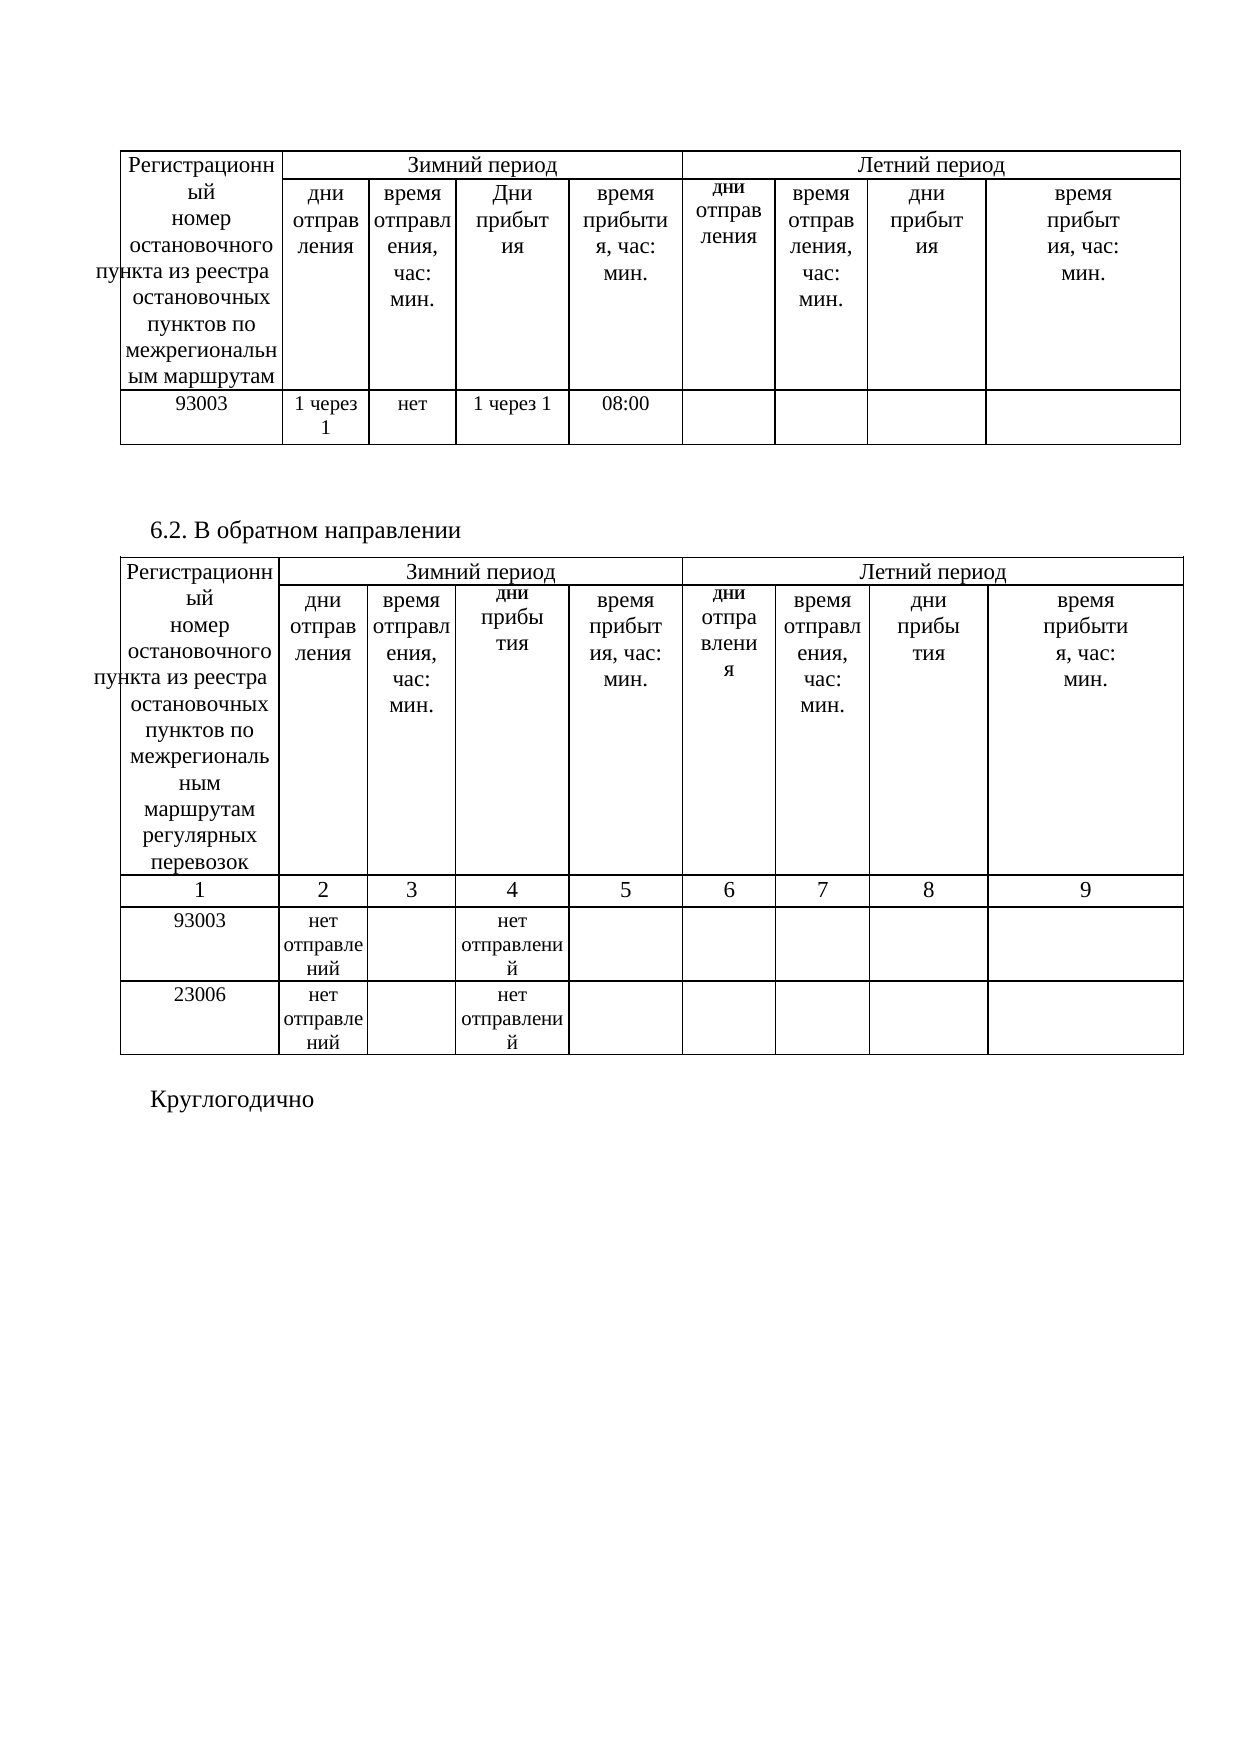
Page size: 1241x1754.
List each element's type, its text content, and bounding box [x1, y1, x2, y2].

table_cell Дни прибыт ия [457, 180, 568, 389]
table_cell дни прибы тия [870, 586, 987, 874]
table_cell [870, 908, 987, 980]
table_cell [776, 908, 869, 980]
table_cell [368, 982, 455, 1054]
table_cell время отправл ения, час: мин. [368, 586, 455, 874]
table_cell 93003 [121, 908, 278, 980]
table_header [121, 152, 282, 389]
table_cell [683, 391, 774, 444]
table_cell 93003 [121, 391, 282, 444]
table_cell время прибыти я, час: мин. [570, 180, 682, 389]
table_cell 2 [280, 876, 367, 906]
table_header Регистрационный номер остановочного пункта из реестра остановочных пунктов по межрегиональным маршрутам регулярных перевозок [121, 558, 278, 874]
table_cell [987, 391, 1180, 444]
table_header Зимний период [280, 558, 682, 584]
text Круглогодично [150, 1084, 1090, 1113]
table_cell дни отправ ления [280, 586, 367, 874]
table_cell дни прибыт ия [868, 180, 985, 389]
table_cell [776, 391, 867, 444]
table_header Летний период [683, 558, 1183, 584]
table_cell 1 через 1 [457, 391, 568, 444]
table_cell [868, 391, 985, 444]
table_cell 6 [683, 876, 775, 906]
table_cell [989, 982, 1183, 1054]
table_header Летний период [683, 152, 1180, 178]
table_cell нет отправлений [456, 982, 568, 1054]
table_cell ДНИ отправ ления [683, 180, 774, 389]
table_cell время прибыт ия, час: мин. [570, 586, 682, 874]
table_cell нет [370, 391, 455, 444]
text 6.2. В обратном направлении [150, 515, 1090, 544]
table_cell 08:00 [570, 391, 682, 444]
table_cell время отправл ения, час: мин. [370, 180, 455, 389]
table_cell 7 [776, 876, 869, 906]
table_cell 23006 [121, 982, 278, 1054]
table_cell ДНИ прибы тия [456, 586, 568, 874]
table_cell 9 [989, 876, 1183, 906]
table_cell нет отправлений [456, 908, 568, 980]
table_cell нет отправлений [280, 908, 367, 980]
table_header Зимний период [283, 152, 682, 178]
table_cell время отправ ления, час: мин. [776, 180, 867, 389]
table_cell 8 [870, 876, 987, 906]
table_cell время прибыти я, час: мин. [989, 586, 1183, 874]
table_cell 1 [121, 876, 278, 906]
table_cell время прибыт ия, час: мин. [987, 180, 1180, 389]
table_cell [683, 982, 775, 1054]
table_cell 3 [368, 876, 455, 906]
table_cell время отправл ения, час: мин. [776, 586, 869, 874]
table_cell нет отправлений [280, 982, 367, 1054]
table_cell ДНИ отпра влени я [683, 586, 775, 874]
table_cell [683, 908, 775, 980]
table_cell [870, 982, 987, 1054]
table_cell [570, 908, 682, 980]
table_cell [570, 982, 682, 1054]
table_cell [989, 908, 1183, 980]
table_cell 5 [570, 876, 682, 906]
table_cell дни отправ ления [283, 180, 368, 389]
table_cell [776, 982, 869, 1054]
table_cell [368, 908, 455, 980]
table_cell 4 [456, 876, 568, 906]
table_cell 1 через 1 [283, 391, 368, 444]
